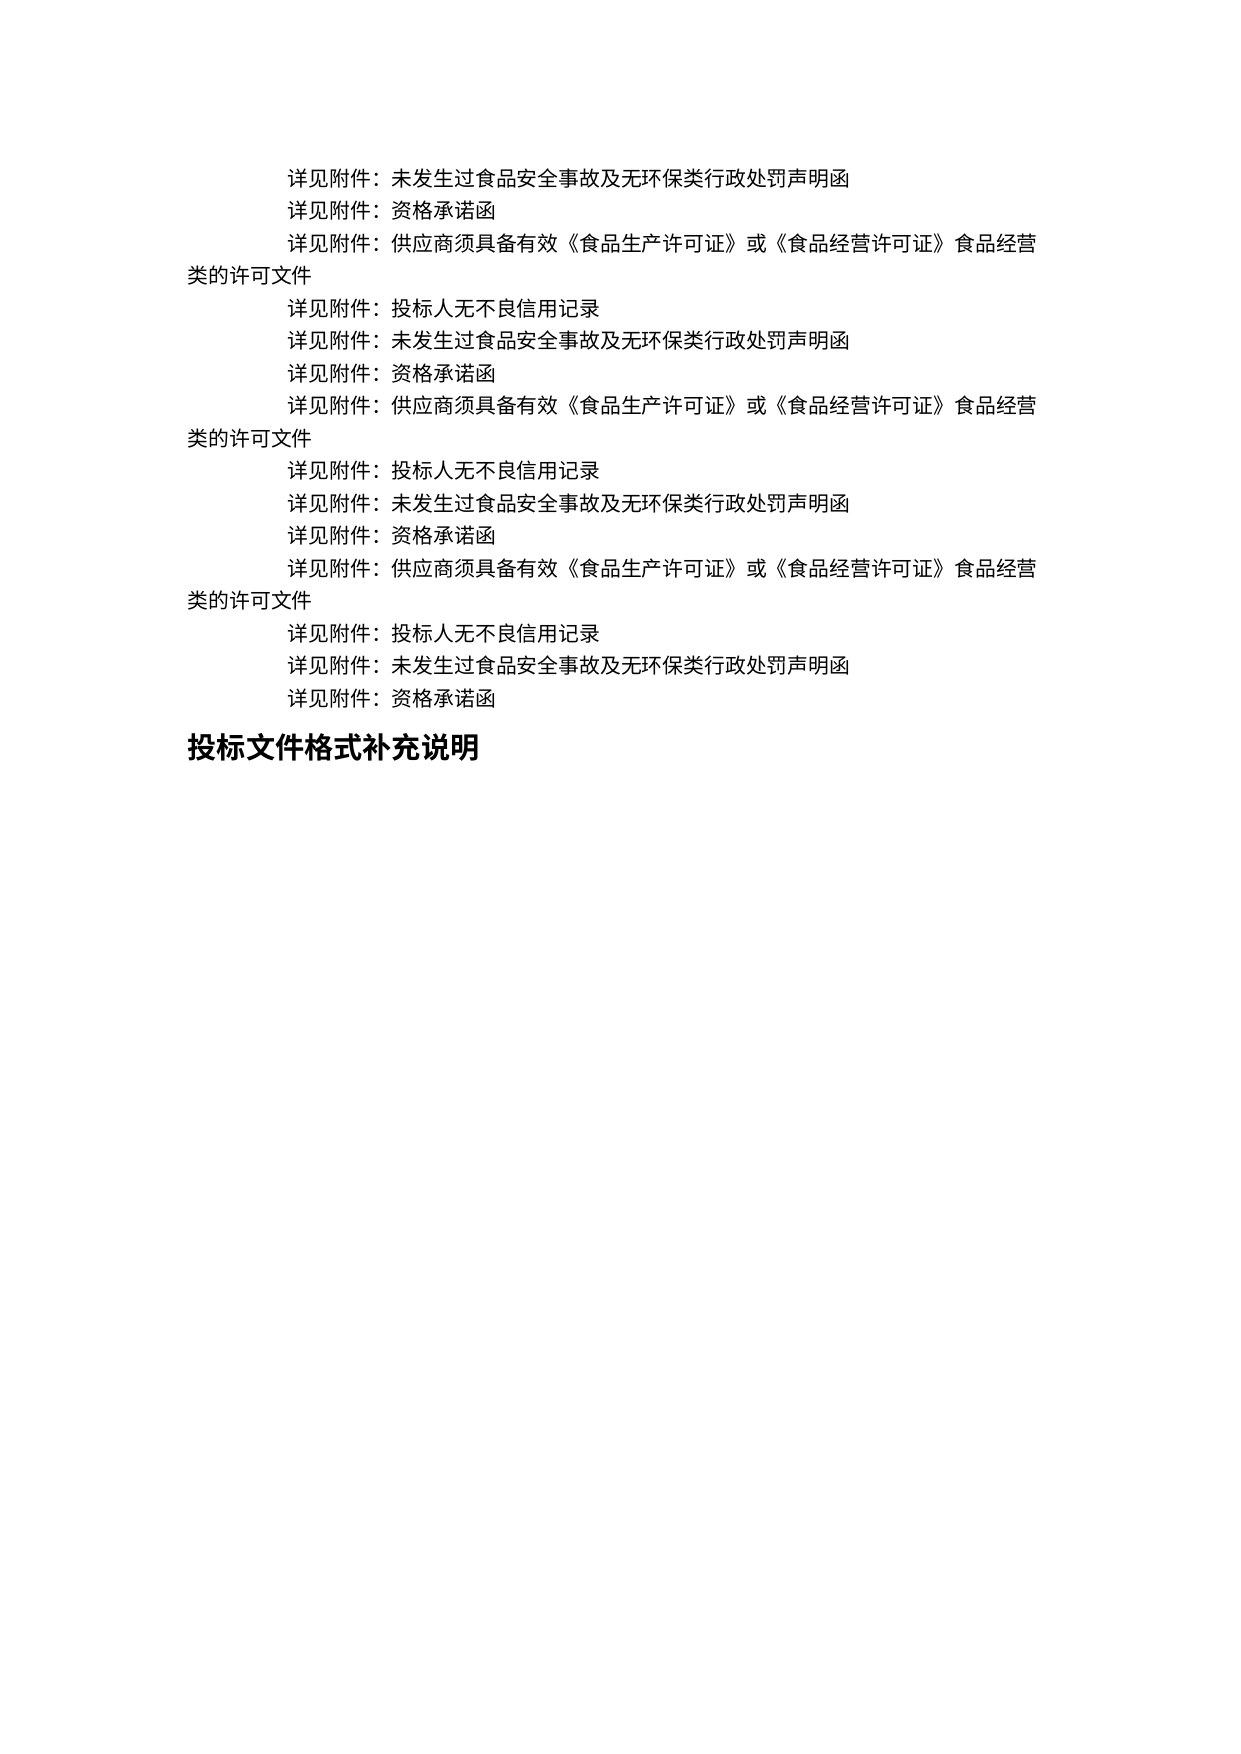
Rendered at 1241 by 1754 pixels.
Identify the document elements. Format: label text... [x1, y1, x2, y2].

text 详见附件：未发生过食品安全事故及无环保类行政处罚声明函 [187, 649, 1053, 682]
text 详见附件：供应商须具备有效《食品生产许可证》或《食品经营许可证》食品经营类的许可文件 [187, 552, 1053, 617]
text 详见附件：投标人无不良信用记录 [187, 292, 1053, 324]
text 详见附件：资格承诺函 [187, 519, 1053, 552]
text 详见附件：投标人无不良信用记录 [187, 617, 1053, 649]
text 详见附件：资格承诺函 [187, 682, 1053, 714]
text 详见附件：投标人无不良信用记录 [187, 454, 1053, 487]
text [187, 227, 1053, 292]
text 投标文件格式补充说明 [187, 714, 1053, 779]
text 详见附件：未发生过食品安全事故及无环保类行政处罚声明函 [187, 324, 1053, 357]
text 详见附件：资格承诺函 [187, 194, 1053, 227]
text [187, 389, 1053, 454]
text 详见附件：资格承诺函 [187, 357, 1053, 389]
text 详见附件：未发生过食品安全事故及无环保类行政处罚声明函 [187, 487, 1053, 519]
text 详见附件：未发生过食品安全事故及无环保类行政处罚声明函 [187, 162, 1053, 194]
